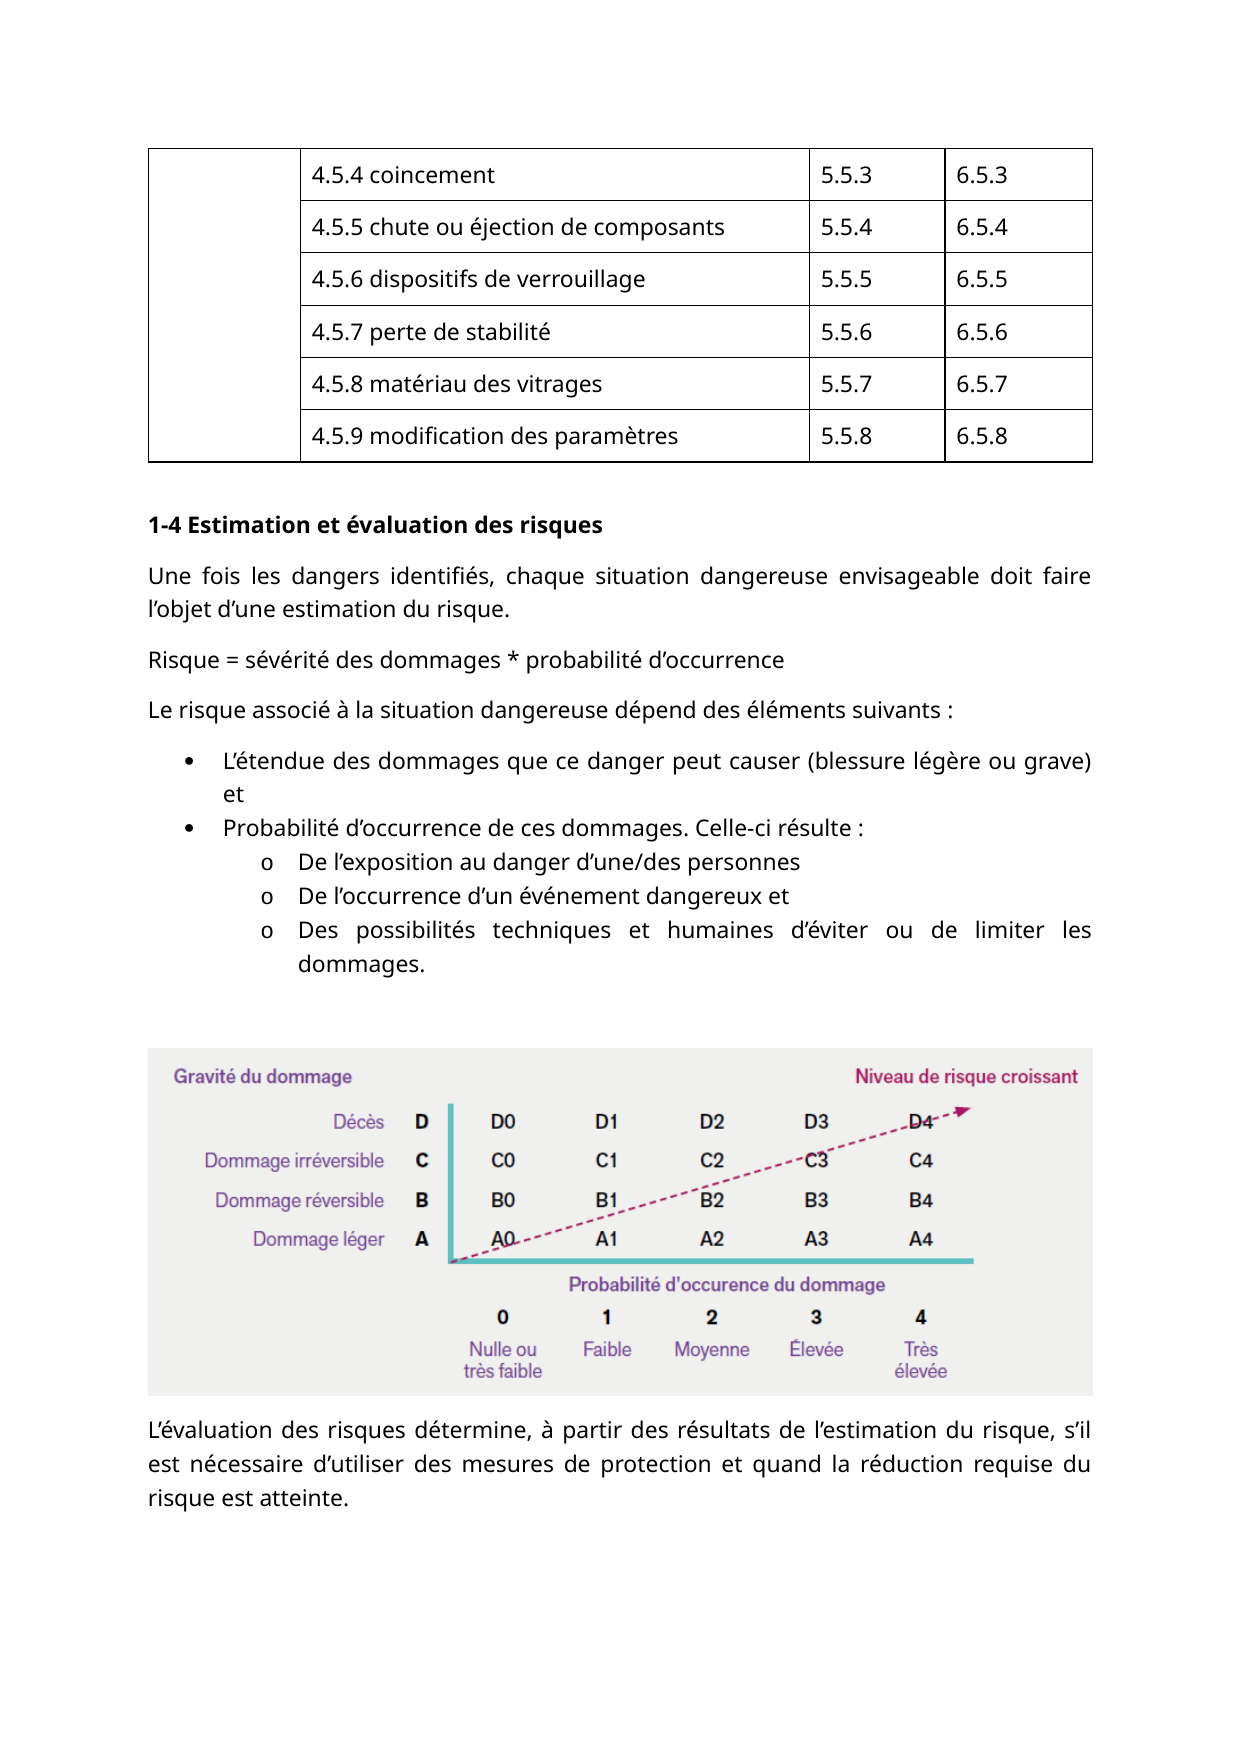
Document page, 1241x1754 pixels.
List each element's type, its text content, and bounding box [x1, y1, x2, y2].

table_cell 5.5.4 [810, 201, 944, 252]
text Risque = sévérité des dommages * probabilité d’occurrence [148, 644, 1093, 675]
table_cell 5.5.7 [810, 358, 944, 409]
table_cell 4.5.5 chute ou éjection de composants [301, 201, 809, 252]
text Une fois les dangers identifiés, chaque situation dangereuse envisageable doit faire l’objet d’une estimation du risque. [148, 560, 1093, 625]
list De l’occurrence d’un événement dangereux et [260, 880, 1093, 911]
table_cell 5.5.3 [810, 149, 944, 200]
table_cell 5.5.5 [810, 253, 944, 304]
table_cell 4.5.9 modification des paramètres [301, 410, 809, 461]
list Des possibilités techniques et humaines d’éviter ou de limiter les dommages. [260, 914, 1093, 979]
table_cell 6.5.3 [946, 149, 1092, 200]
list Probabilité d’occurrence de ces dommages. Celle-ci résulte : [185, 812, 1093, 843]
table_cell 6.5.8 [946, 410, 1092, 461]
table_cell 4.5.7 perte de stabilité [301, 306, 809, 357]
list L’étendue des dommages que ce danger peut causer (blessure légère ou grave) et [185, 745, 1093, 810]
table_cell 4.5.4 coincement [301, 149, 809, 200]
table_cell 4.5.8 matériau des vitrages [301, 358, 809, 409]
table_cell 6.5.7 [946, 358, 1092, 409]
picture [147, 1048, 1093, 1396]
table_cell 5.5.8 [810, 410, 944, 461]
table_cell 6.5.4 [946, 201, 1092, 252]
table_cell 4.5.6 dispositifs de verrouillage [301, 253, 809, 304]
text 1-4 Estimation et évaluation des risques [148, 509, 1093, 541]
table_cell 6.5.6 [946, 306, 1092, 357]
table_cell 5.5.6 [810, 306, 944, 357]
list De l’exposition au danger d’une/des personnes [260, 846, 1093, 877]
text L’évaluation des risques détermine, à partir des résultats de l’estimation du risque, s’il est nécessaire d’utiliser des mesures de protection et quand la réduction requise du risque est atteinte. [148, 1414, 1093, 1513]
text Le risque associé à la situation dangereuse dépend des éléments suivants : [148, 694, 1093, 726]
table_cell 6.5.5 [946, 253, 1092, 304]
